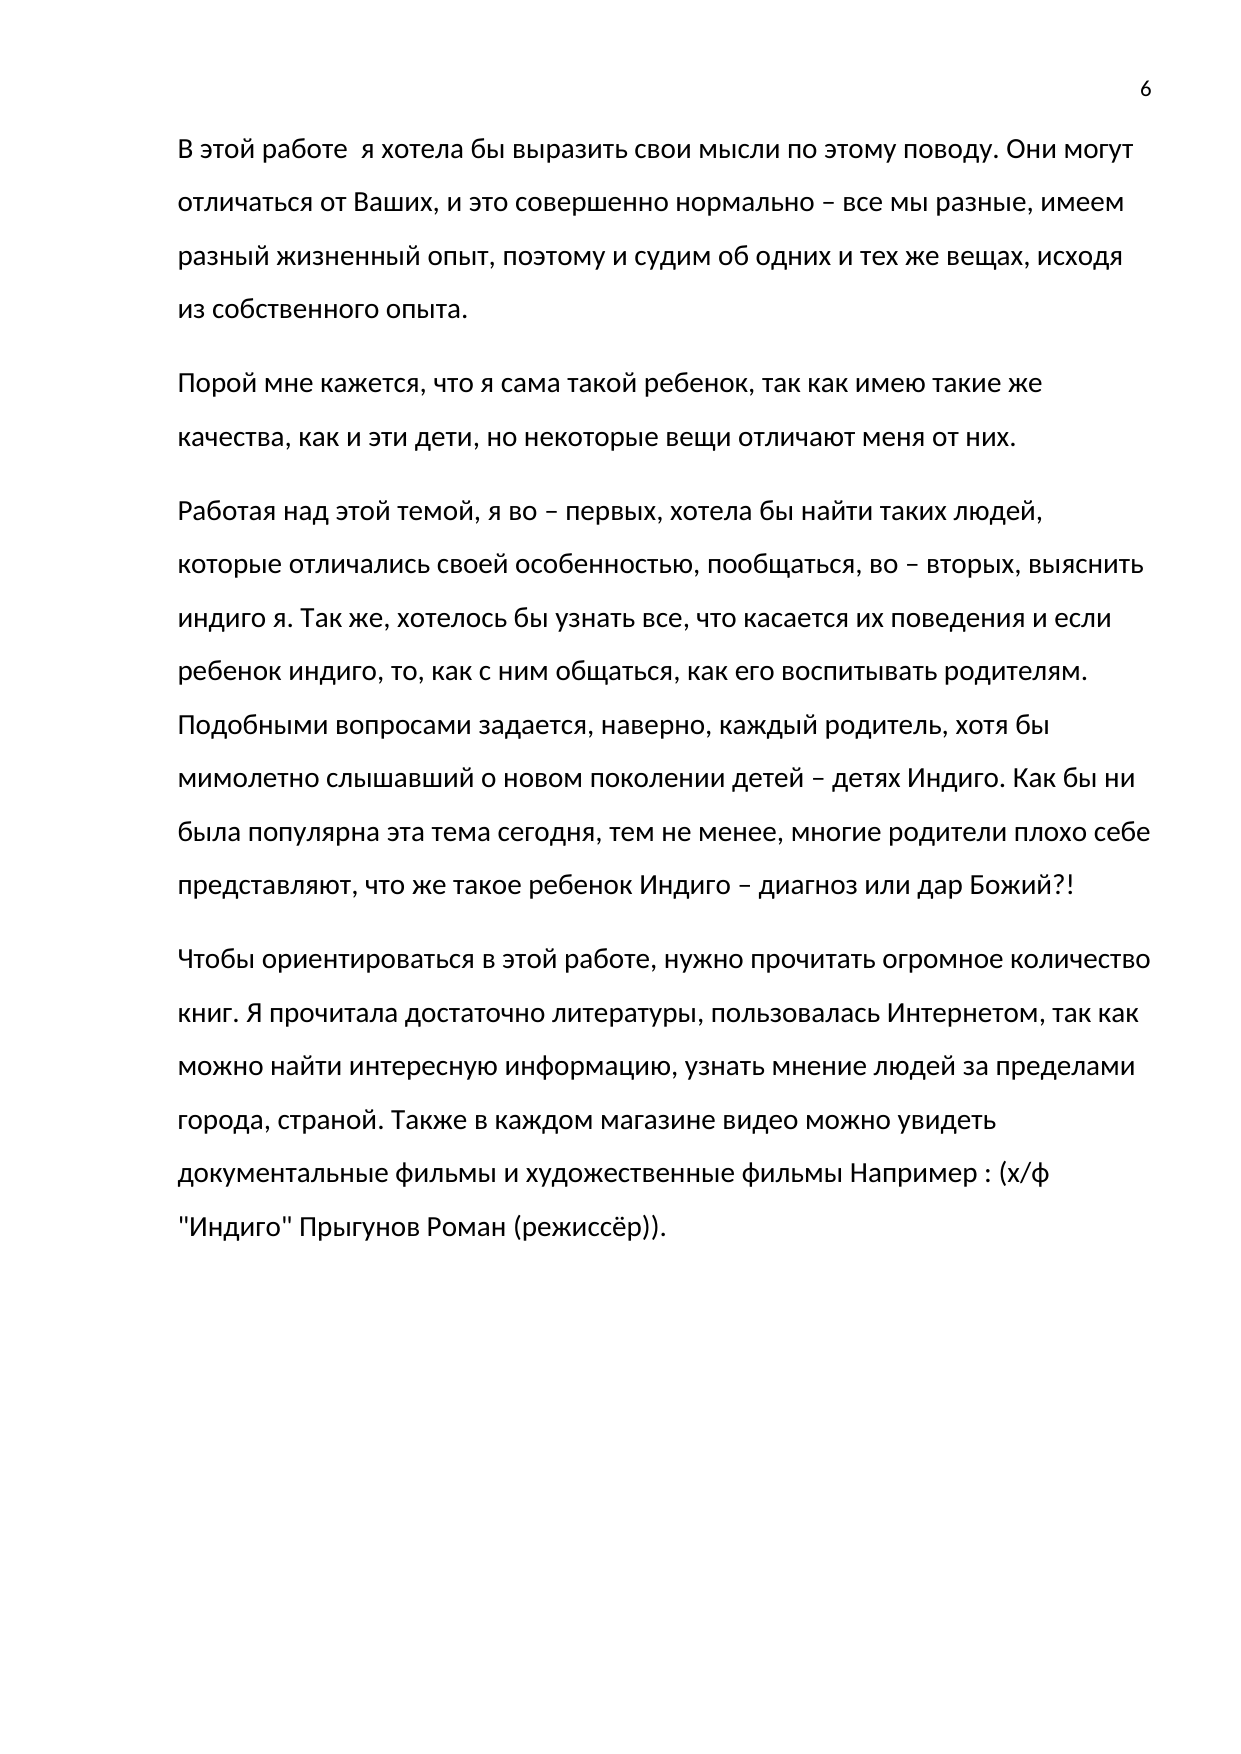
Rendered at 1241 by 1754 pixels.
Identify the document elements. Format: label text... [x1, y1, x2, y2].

text Порой мне кажется, что я сама такой ребенок, так как имею такие же качества, как и эти дети, но некоторые вещи отличают меня от них. [177, 364, 1152, 453]
text Чтобы ориентироваться в этой работе, нужно прочитать огромное количество книг. Я прочитала достаточно литературы, пользовалась Интернетом, так как можно найти интересную информацию, узнать мнение людей за пределами города, страной. Также в каждом магазине видео можно увидеть документальные фильмы и художественные фильмы Например : (х/ф "Индиго" Прыгунов Роман (режиссёр)). [177, 941, 1152, 1243]
text В этой работе я хотела бы выразить свои мысли по этому поводу. Они могут отличаться от Ваших, и это совершенно нормально – все мы разные, имеем разный жизненный опыт, поэтому и судим об одних и тех же вещах, исходя из собственного опыта. [177, 130, 1152, 326]
text Работая над этой темой, я во – первых, хотела бы найти таких людей, которые отличались своей особенностью, пообщаться, во – вторых, выяснить индиго я. Так же, хотелось бы узнать все, что касается их поведения и если ребенок индиго, то, как с ним общаться, как его воспитывать родителям. Подобными вопросами задается, наверно, каждый родитель, хотя бы мимолетно слышавший о новом поколении детей – детях Индиго. Как бы ни была популярна эта тема сегодня, тем не менее, многие родители плохо себе представляют, что же такое ребенок Индиго – диагноз или дар Божий?! [177, 492, 1152, 902]
